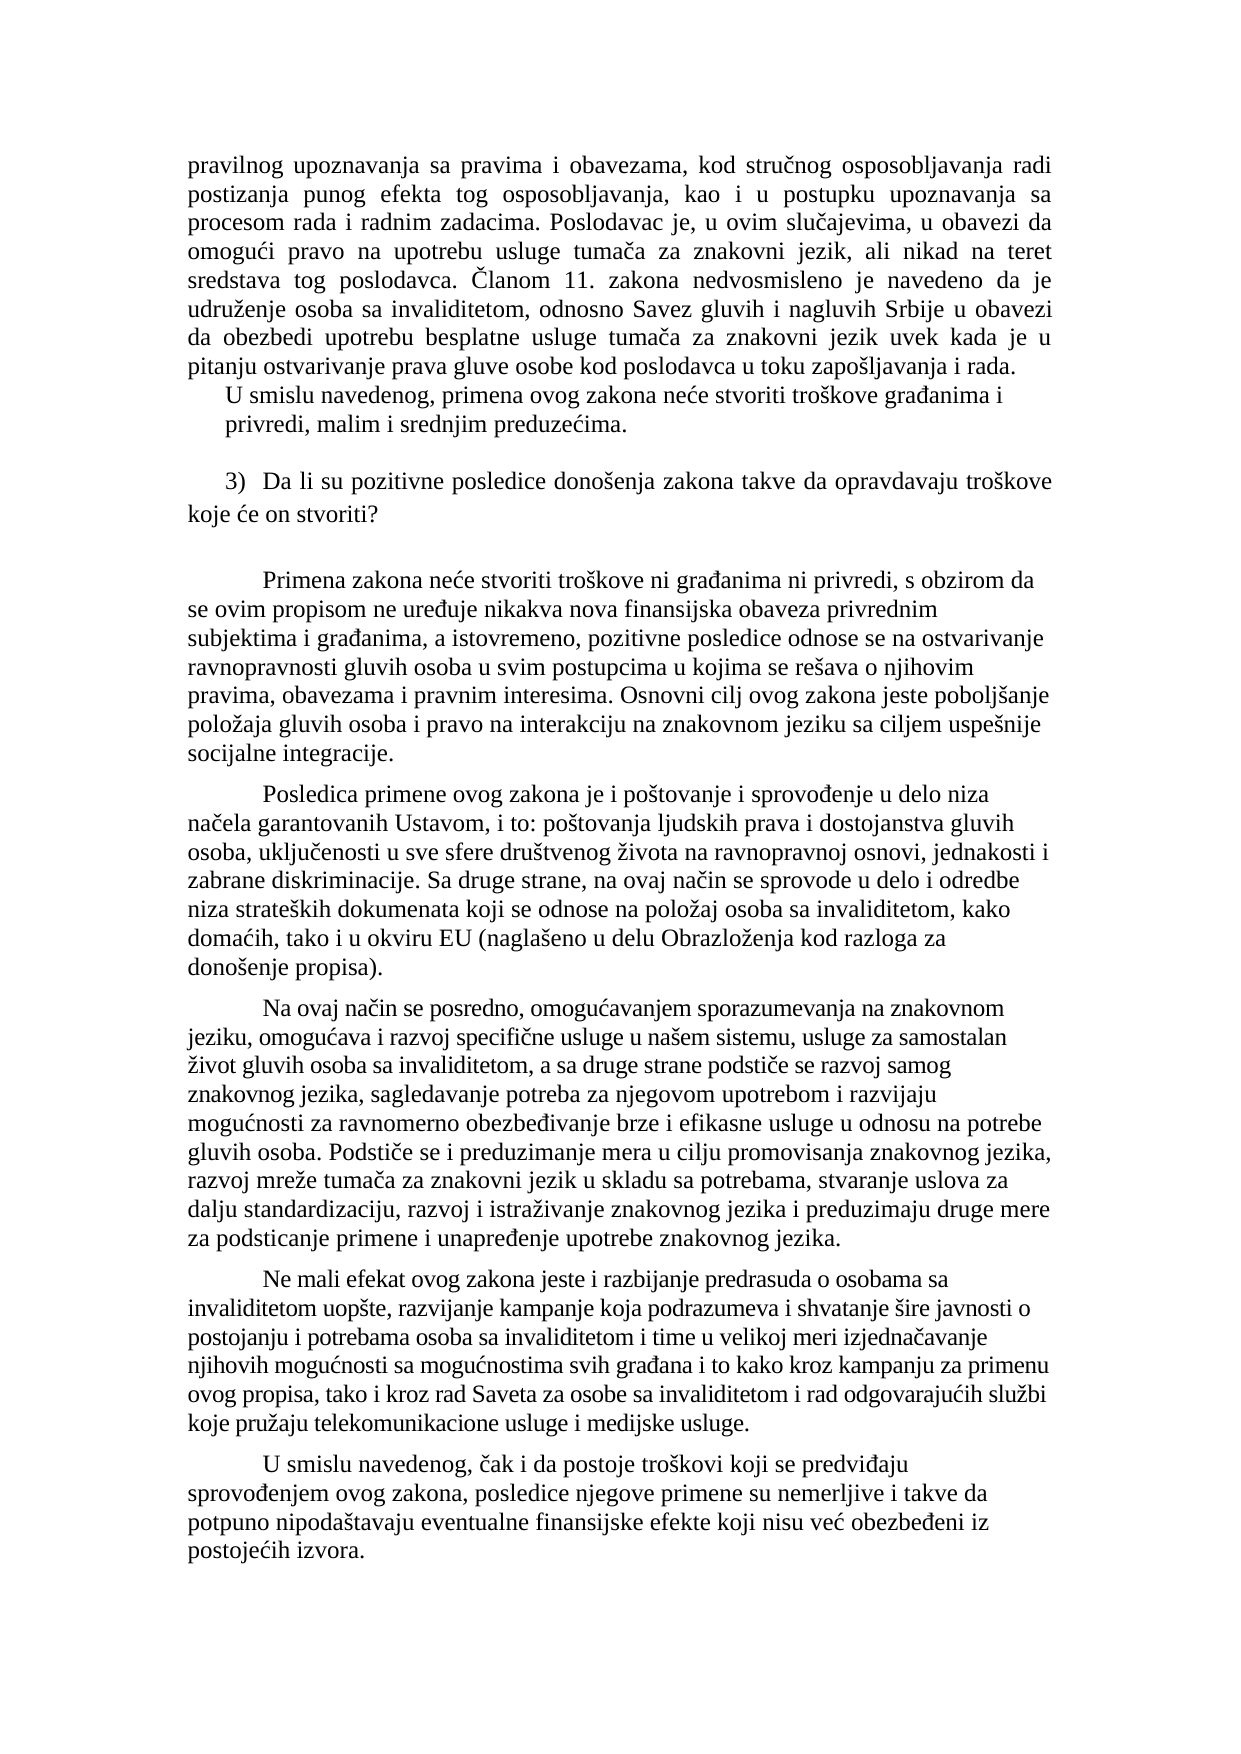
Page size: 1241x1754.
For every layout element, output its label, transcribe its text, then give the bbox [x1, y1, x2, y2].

text Primena zakona neće stvoriti troškove ni građanima ni privredi, s obzirom da se ovim propisom ne uređuje nikakva nova finansijska obaveza privrednim subjektima i građanima, a istovremeno, pozitivne posledice odnose se na ostvarivanje ravnopravnosti gluvih osoba u svim postupcima u kojima se rešava o njihovim pravima, obavezama i pravnim interesima. Osnovni cilj ovog zakona jeste poboljšanje položaja gluvih osoba i pravo na interakciju na znakovnom jeziku sa ciljem uspešnije socijalne integracije. [187, 565, 1053, 767]
text Posledica primene ovog zakona je i poštovanje i sprovođenje u delo niza načela garantovanih Ustavom, i to: poštovanja ljudskih prava i dostojanstva gluvih osoba, uključenosti u sve sfere društvenog života na ravnopravnoj osnovi, jednakosti i zabrane diskriminacije. Sa druge strane, na ovaj način se sprovode u delo i odredbe niza strateških dokumenata koji se odnose na položaj osoba sa invaliditetom, kako domaćih, tako i u okviru EU (naglašeno u delu Obrazloženja kod razloga za donošenje propisa). [187, 779, 1053, 980]
text Ne mali efekat ovog zakona jeste i razbijanje predrasuda o osobama sa invaliditetom uopšte, razvijanje kampanje koja podrazumeva i shvatanje šire javnosti o postojanju i potrebama osoba sa invaliditetom i time u velikoj meri izjednačavanje njihovih mogućnosti sa mogućnostima svih građana i to kako kroz kampanju za primenu ovog propisa, tako i kroz rad Saveta za osobe sa invaliditetom i rad odgovarajućih službi koje pružaju telekomunikacione usluge i medijske usluge. [187, 1264, 1053, 1437]
text U smislu navedenog, primena ovog zakona neće stvoriti troškove građanima i privredi, malim i srednjim preduzećima. [225, 380, 1053, 437]
list Da li su pozitivne posledice donošenja zakona takve da opravdavaju troškove koje će on stvoriti? [187, 466, 1053, 528]
text Na ovaj način se posredno, omogućavanjem sporazumevanja na znakovnom jeziku, omogućava i razvoj specifične usluge u našem sistemu, usluge za samostalan život gluvih osoba sa invaliditetom, a sa druge strane podstiče se razvoj samog znakovnog jezika, sagledavanje potreba za njegovom upotrebom i razvijaju mogućnosti za ravnomerno obezbeđivanje brze i efikasne usluge u odnosu na potrebe gluvih osoba. Podstiče se i preduzimanje mera u cilju promovisanja znakovnog jezika, razvoj mreže tumača za znakovni jezik u skladu sa potrebama, stvaranje uslova za dalju standardizaciju, razvoj i istraživanje znakovnog jezika i preduzimaju druge mere za podsticanje primene i unapređenje upotrebe znakovnog jezika. [187, 993, 1053, 1252]
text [187, 150, 1053, 380]
text U smislu navedenog, čak i da postoje troškovi koji se predviđaju sprovođenjem ovog zakona, posledice njegove primene su nemerljive i takve da potpuno nipodaštavaju eventualne finansijske efekte koji nisu već obezbeđeni iz postojećih izvora. [187, 1449, 1053, 1564]
